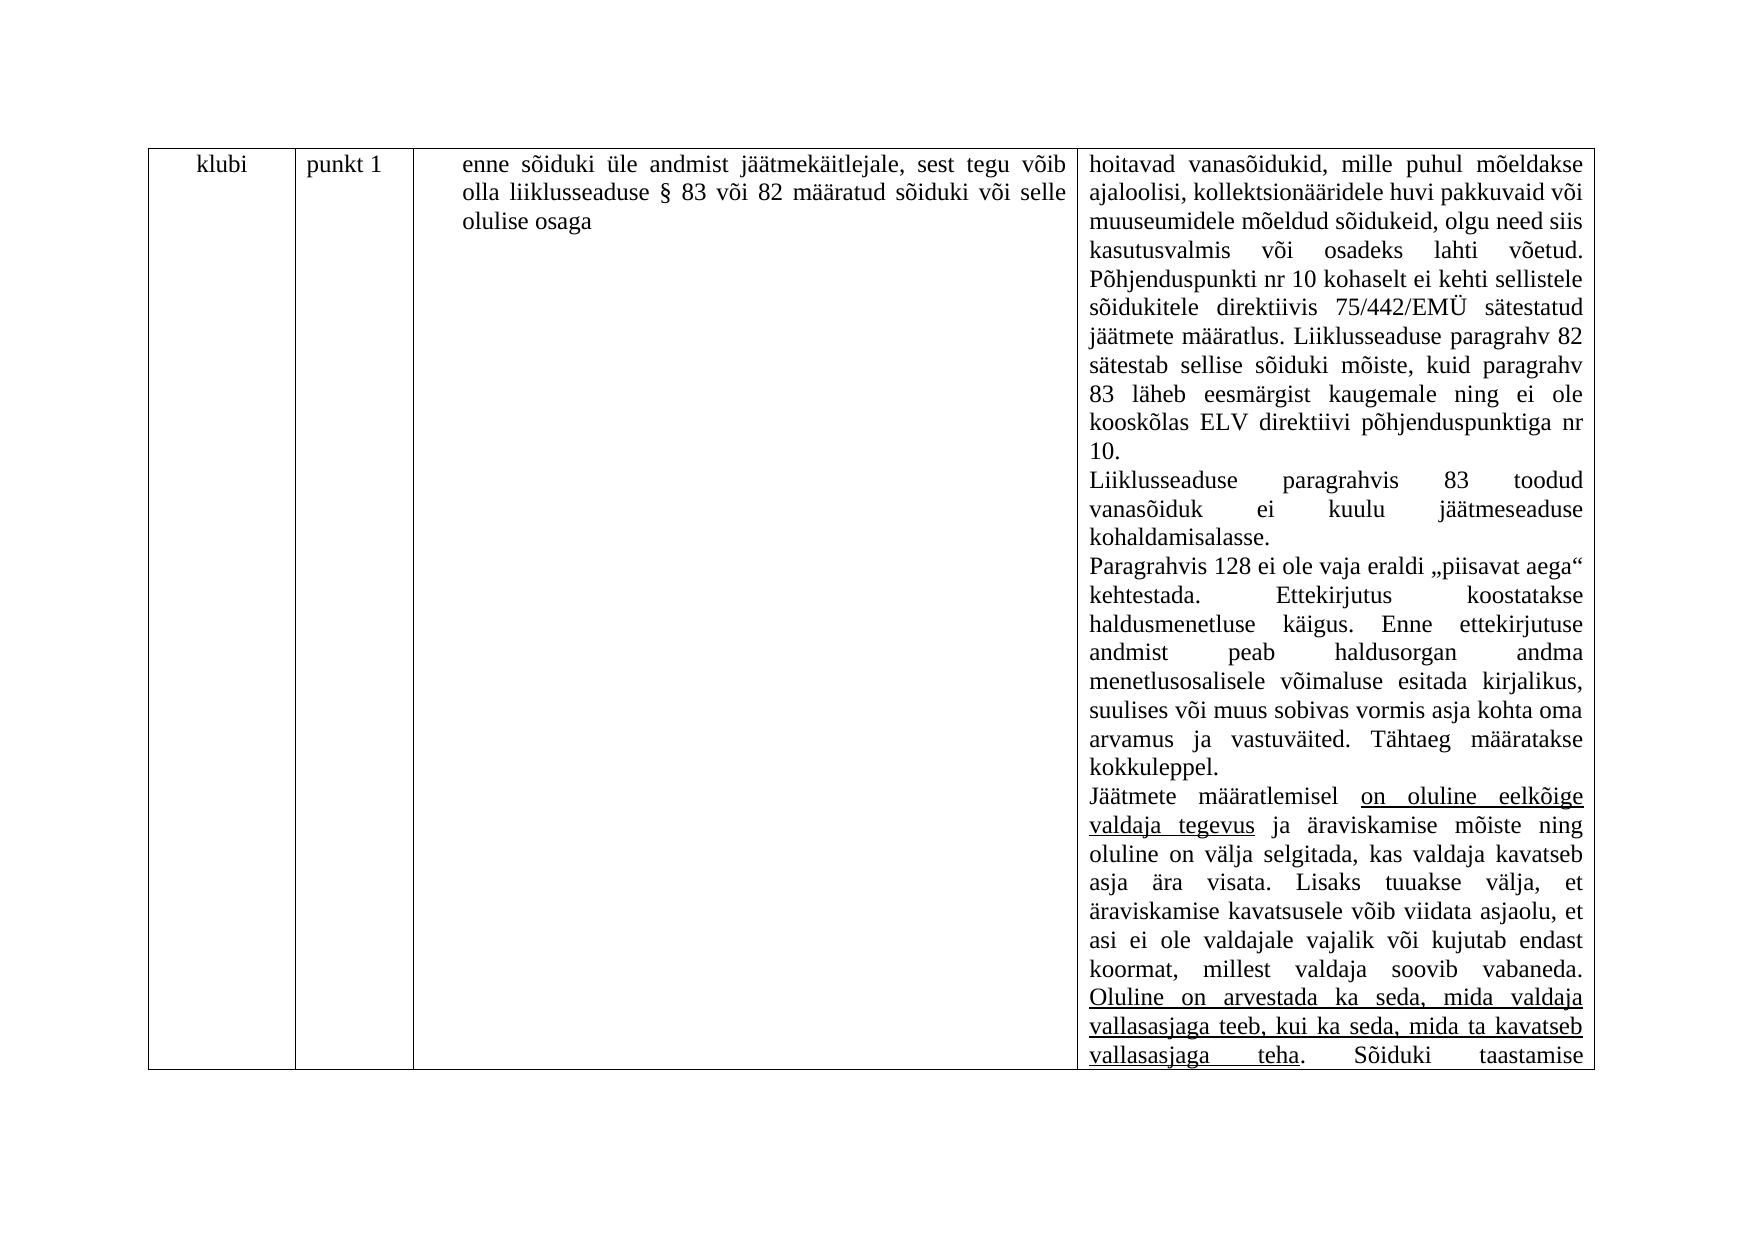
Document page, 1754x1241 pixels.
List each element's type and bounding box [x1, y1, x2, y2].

table_cell [296, 149, 413, 1069]
table_cell [1078, 149, 1594, 1069]
table_cell [414, 149, 1077, 1069]
table_cell [149, 149, 295, 1069]
